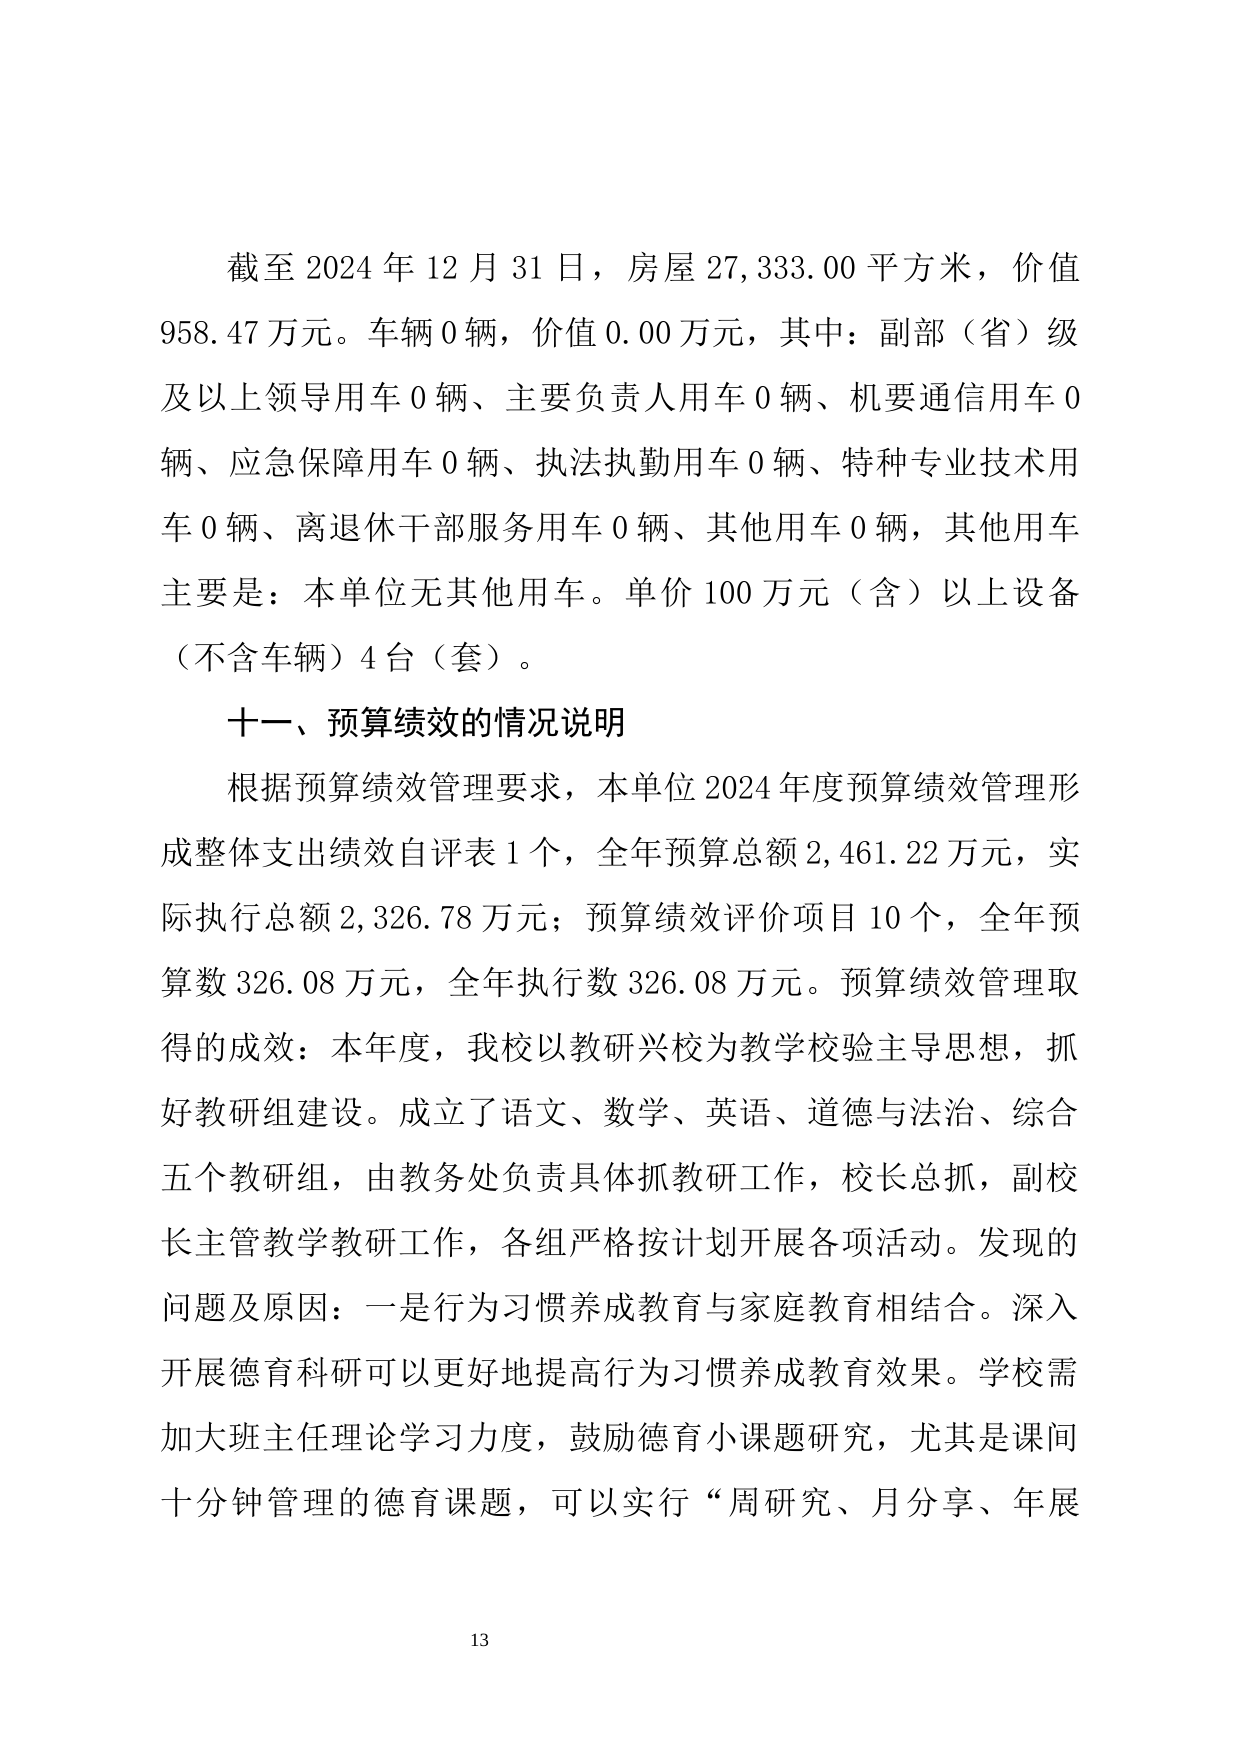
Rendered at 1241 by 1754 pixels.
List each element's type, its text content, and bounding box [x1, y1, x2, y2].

text 十一、预算绩效的情况说明 [159, 688, 1081, 753]
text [159, 753, 1081, 1533]
text 截至2024年12月31日，房屋27,333.00平方米，价值958.47万元。车辆0辆，价值0.00万元，其中：副部（省）级及以上领导用车0辆、主要负责人用车0辆、机要通信用车0辆、应急保障用车0辆、执法执勤用车0辆、特种专业技术用车0辆、离退休干部服务用车0辆、其他用车0辆，其他用车主要是：本单位无其他用车。单价100万元（含）以上设备（不含车辆）4台（套）。 [159, 233, 1081, 688]
